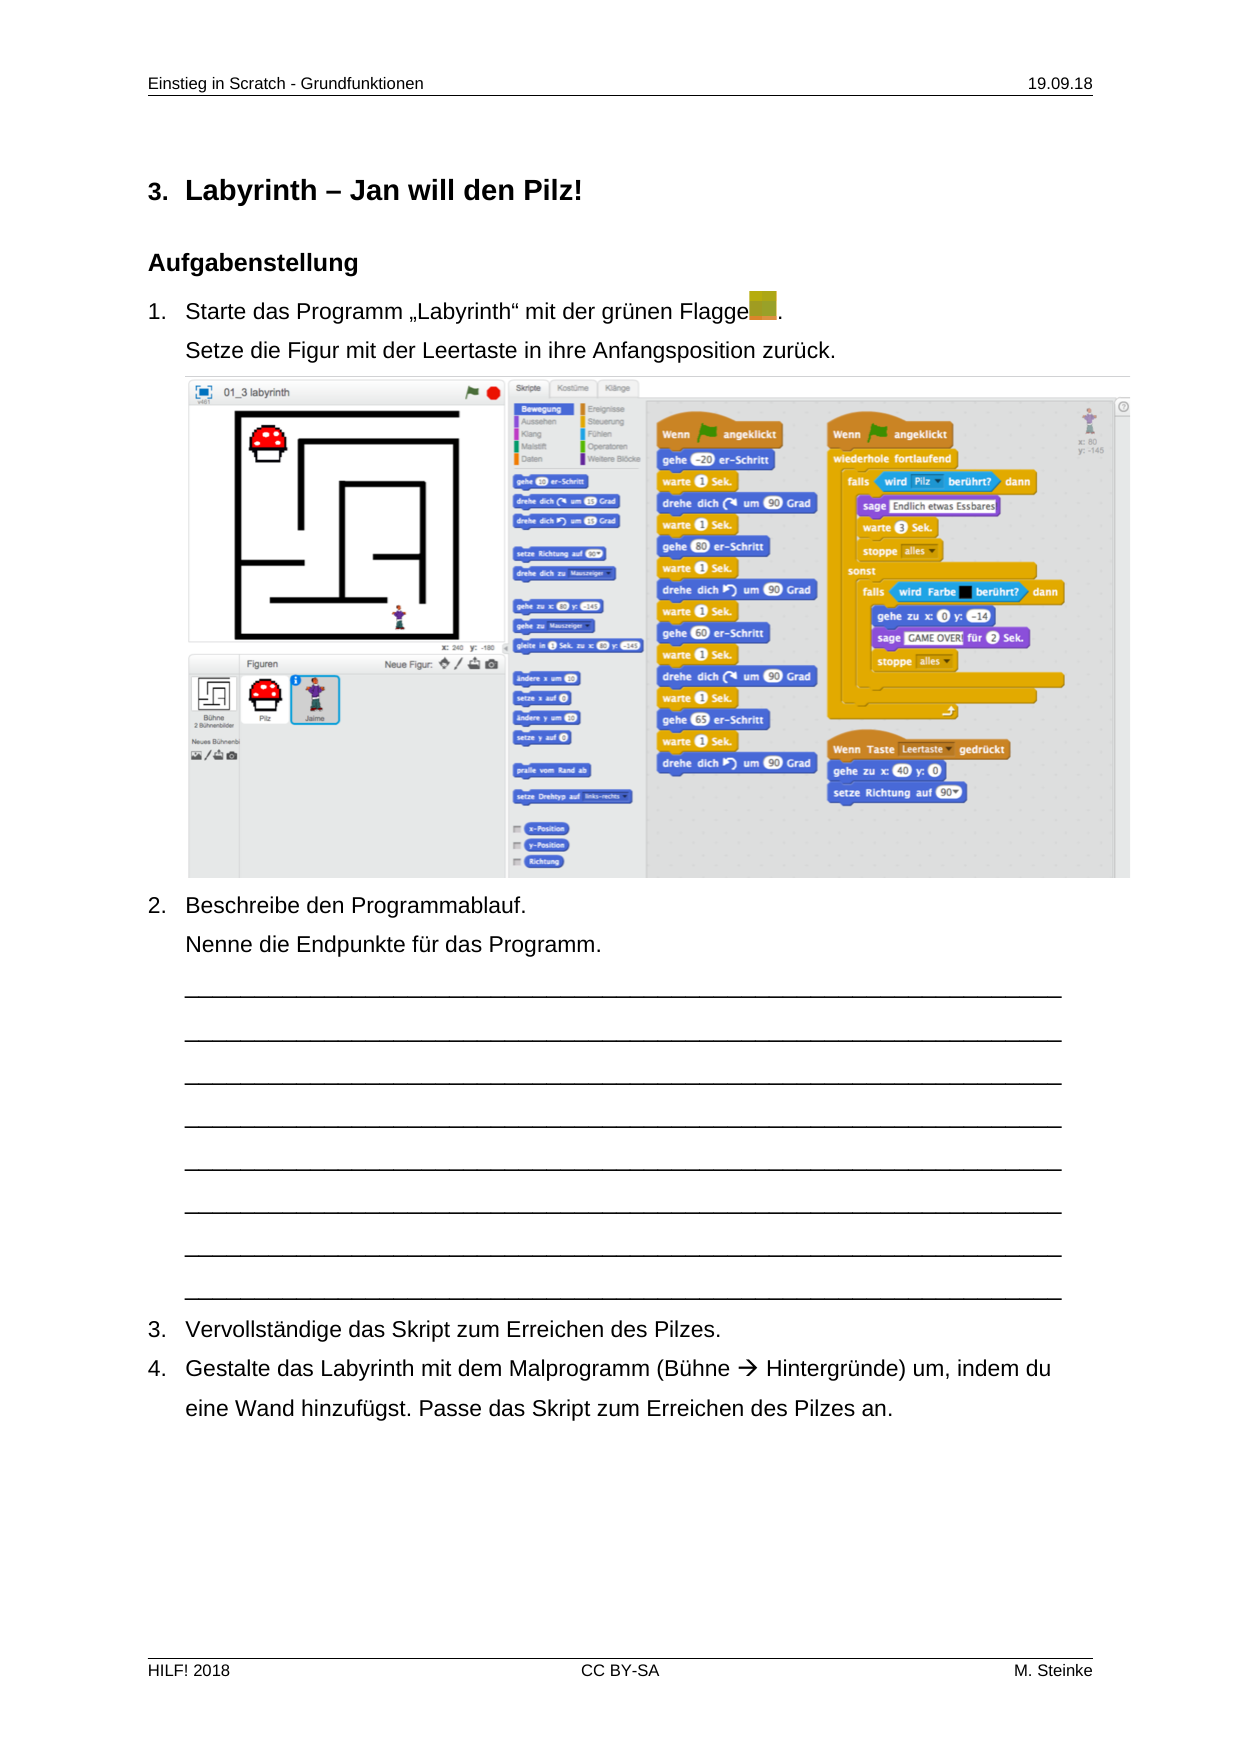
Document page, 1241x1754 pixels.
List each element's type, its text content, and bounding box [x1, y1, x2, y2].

picture [749, 291, 777, 320]
list Starte das Programm „Labyrinth“ mit der grünen Flagge. Setze die Figur mit der Leertaste in ihre Anfangsposition zurück. [148, 291, 1093, 363]
list Vervollständige das Skript zum Erreichen des Pilzes. [148, 1316, 1093, 1342]
picture [185, 376, 1130, 878]
list Gestalte das Labyrinth mit dem Malprogramm (Bühne Hintergründe) um, indem du eine Wand hinzufügst. Passe das Skript zum Erreichen des Pilzes an. [148, 1355, 1093, 1421]
subtitle Aufgabenstellung [148, 248, 1093, 277]
subtitle Labyrinth – Jan will den Pilz! [148, 173, 1093, 206]
list Beschreibe den Programmablauf. Nenne die Endpunkte für das Programm. [148, 892, 1093, 957]
